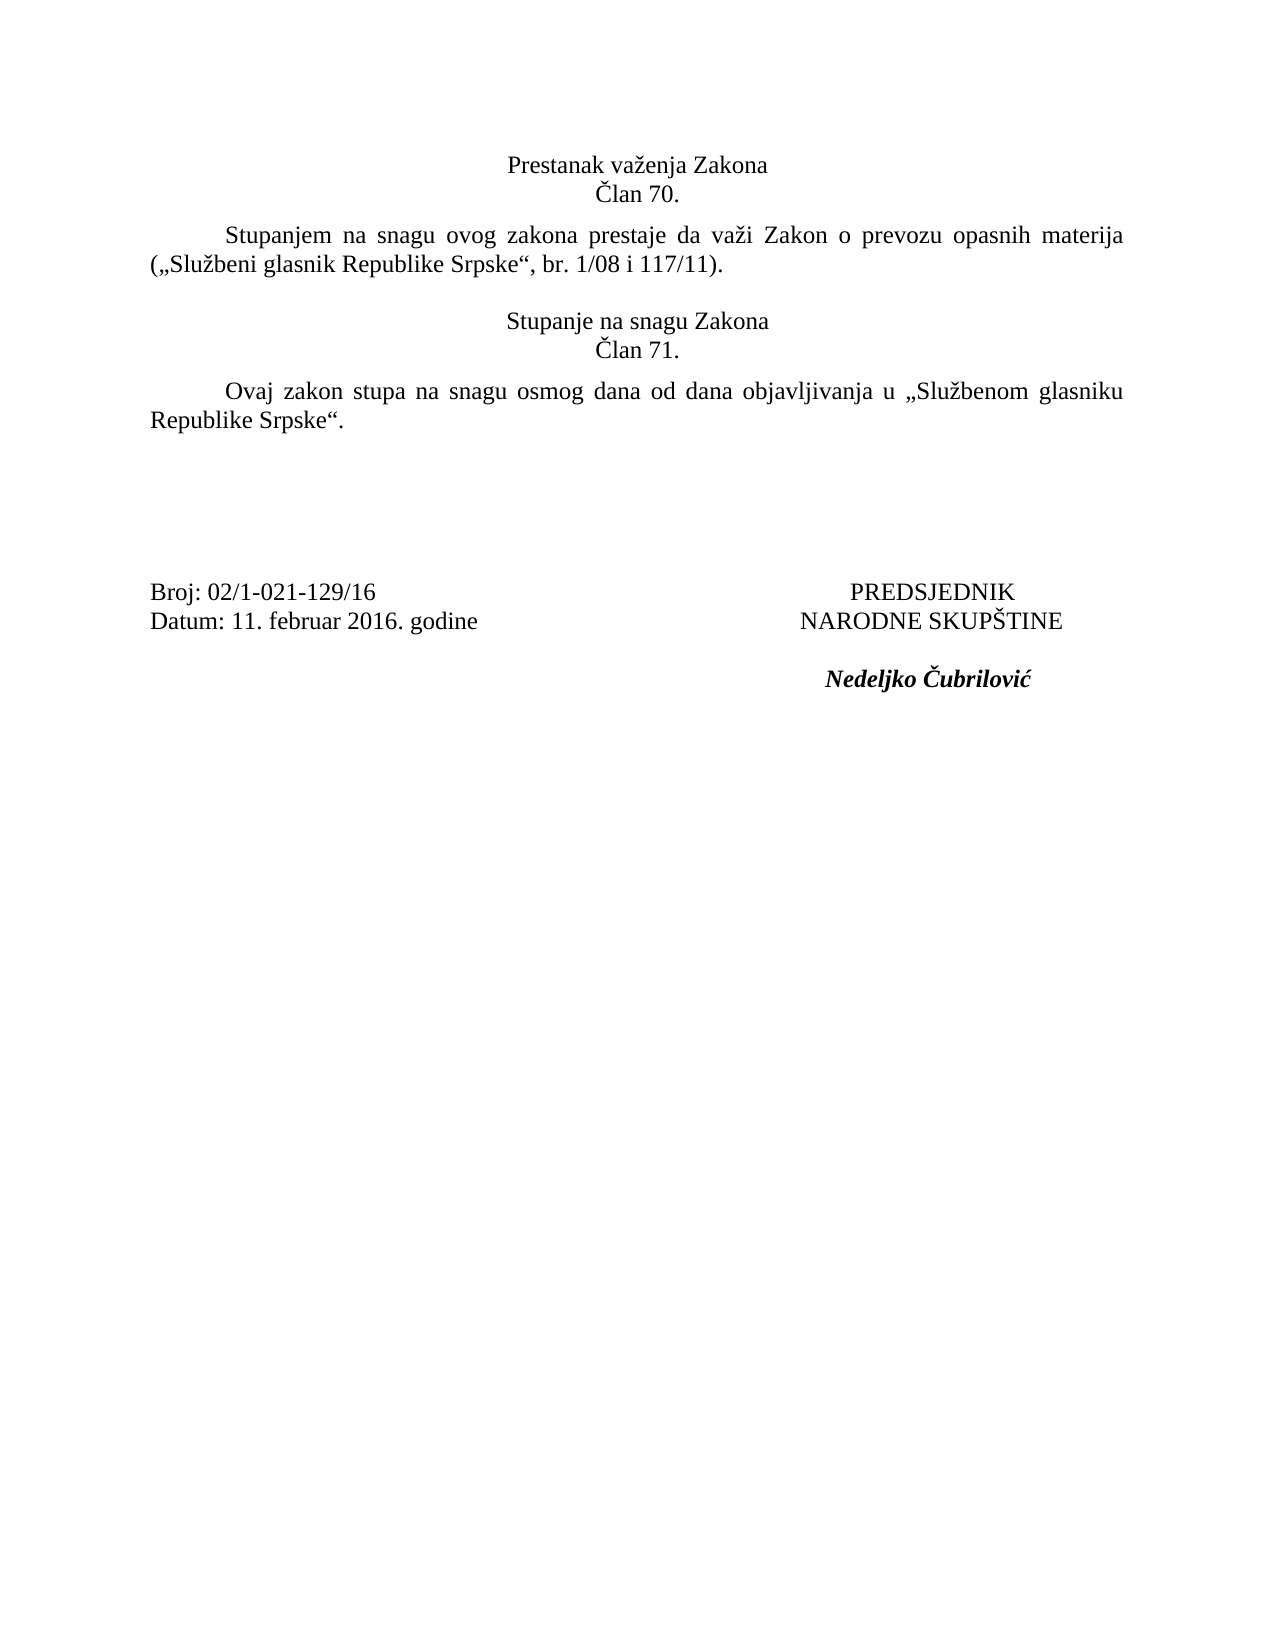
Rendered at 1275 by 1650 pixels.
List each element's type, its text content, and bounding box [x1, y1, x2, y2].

text Prestanak važenja Zakona Član 70. [150, 150, 1125, 207]
text Datum: 11. februar 2016. godine NARODNE SKUPŠTINE [150, 606, 1125, 635]
text Nedeljko Čubrilović [150, 664, 1125, 692]
text Stupanje na snagu Zakona Član 71. [150, 306, 1125, 364]
text Broj: 02/1-021-129/16 PREDSJEDNIK [150, 577, 1125, 606]
text Ovaj zakon stupa na snagu osmog dana od dana objavljivanja u „Službenom glasniku Republike Srpske“. [150, 376, 1125, 434]
text Stupanjem na snagu ovog zakona prestaje da važi Zakon o prevozu opasnih materija („Službeni glasnik Republike Srpske“, br. 1/08 i 117/11). [150, 220, 1125, 277]
